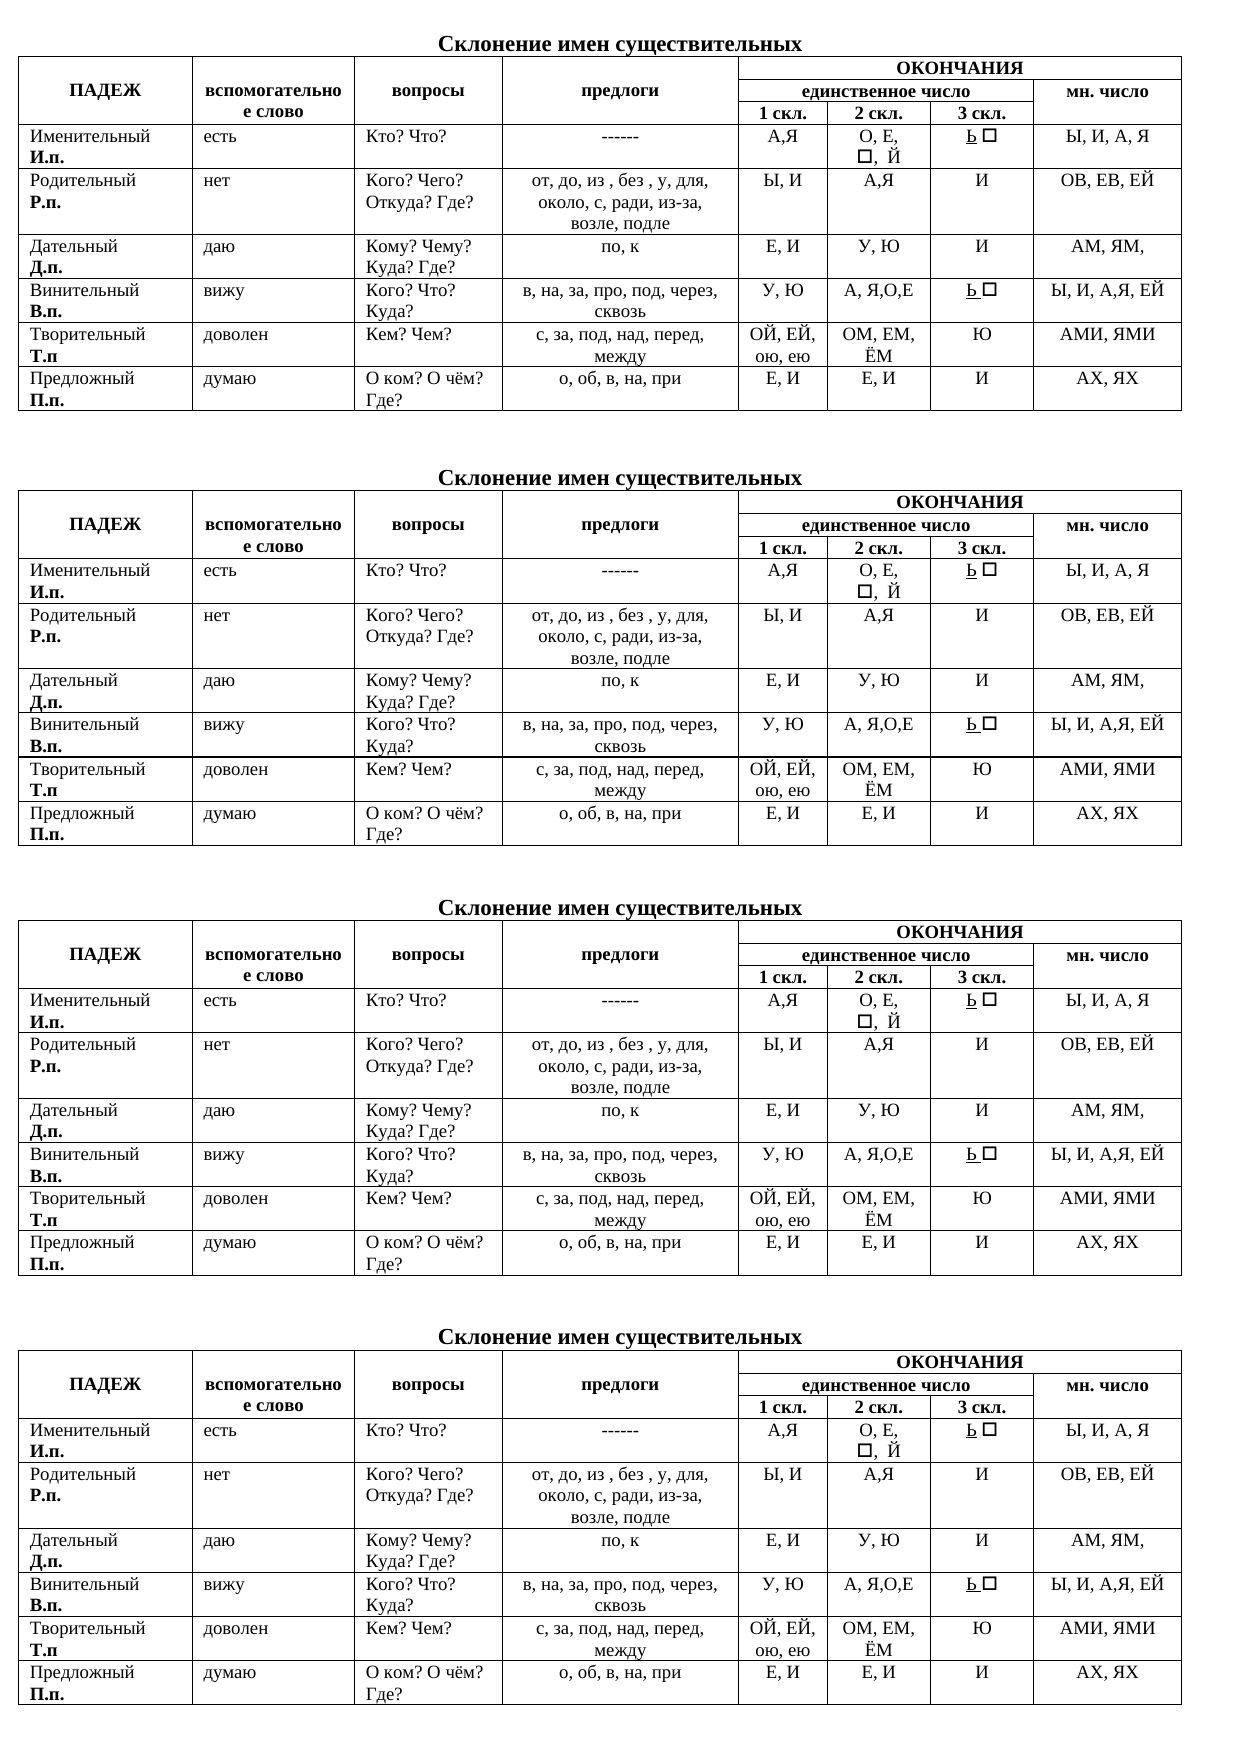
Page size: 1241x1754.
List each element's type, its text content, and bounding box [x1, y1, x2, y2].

table_cell Е, И [739, 367, 827, 410]
table_cell А,Я [739, 559, 827, 602]
table_cell ОЙ, ЕЙ, ою, ею [739, 1187, 827, 1230]
table_cell 1 скл. [739, 537, 827, 558]
table_cell 1 скл. [739, 1396, 827, 1418]
table_cell Ю [931, 1187, 1033, 1230]
table_cell И [931, 1463, 1033, 1527]
table_cell У, Ю [828, 1099, 930, 1142]
table_cell У, Ю [739, 1573, 827, 1616]
table_cell единственное число [739, 944, 1033, 965]
table_cell Предложный П.п. [19, 1231, 192, 1274]
table_cell А,Я [828, 169, 930, 234]
table_cell Ь [931, 559, 1033, 602]
table_cell о, об, в, на, при [503, 1231, 738, 1274]
table_cell даю [193, 235, 354, 278]
table_cell мн. число [1034, 1374, 1181, 1418]
table_cell Кто? Что? [355, 1419, 502, 1462]
table_cell по, к [503, 669, 738, 712]
table_cell Е, И [739, 1231, 827, 1274]
table_cell мн. число [1034, 944, 1181, 988]
table_cell Ы, И, А, Я [1034, 125, 1181, 168]
table_cell Ы, И, А, Я [1034, 1419, 1181, 1462]
table_cell АХ, ЯХ [1034, 802, 1181, 845]
table_cell И [931, 1661, 1033, 1704]
table_cell в, на, за, про, под, через, сквозь [503, 713, 738, 756]
table_cell Ь [931, 125, 1033, 168]
table_header ОКОНЧАНИЯ [739, 57, 1181, 78]
table_cell И [931, 802, 1033, 845]
table_cell И [931, 169, 1033, 234]
table_cell Именительный И.п. [19, 125, 192, 168]
table_cell с, за, под, над, перед, между [503, 1187, 738, 1230]
table_cell И [931, 604, 1033, 668]
table_cell Ь [931, 989, 1033, 1032]
table_cell Е, И [828, 367, 930, 410]
table_cell А, Я,О,Е [828, 1143, 930, 1186]
table_cell Ь [931, 713, 1033, 756]
table_cell вижу [193, 1573, 354, 1616]
table_cell 2 скл. [828, 1396, 930, 1418]
table_cell от, до, из , без , у, для, около, с, ради, из-за, возле, подле [503, 604, 738, 668]
table_cell Е, И [739, 1529, 827, 1572]
table_header ПАДЕЖ [19, 57, 192, 124]
table_cell И [931, 1033, 1033, 1098]
table_cell Творительный Т.п [19, 323, 192, 366]
table_cell А,Я [828, 1463, 930, 1527]
table_cell в, на, за, про, под, через, сквозь [503, 279, 738, 322]
table_cell О ком? О чём? Где? [355, 1661, 502, 1704]
table_header предлоги [503, 491, 738, 558]
table_cell И [931, 669, 1033, 712]
table_cell О ком? О чём? Где? [355, 1231, 502, 1274]
table_cell Е, И [739, 235, 827, 278]
table_header вспомогательное слово [193, 57, 354, 124]
table_cell И [931, 1231, 1033, 1274]
table_cell О, Е, , Й [828, 559, 930, 602]
table_cell думаю [193, 367, 354, 410]
table_cell Ь [931, 279, 1033, 322]
table_cell А,Я [739, 1419, 827, 1462]
table_cell Творительный Т.п [19, 1617, 192, 1660]
table_cell ОВ, ЕВ, ЕЙ [1034, 604, 1181, 668]
table_cell Е, И [739, 802, 827, 845]
table_cell вижу [193, 279, 354, 322]
table_cell Кого? Чего? Откуда? Где? [355, 169, 502, 234]
table_cell 2 скл. [828, 966, 930, 988]
table_header вопросы [355, 491, 502, 558]
table_cell А,Я [739, 125, 827, 168]
table_cell Родительный Р.п. [19, 169, 192, 234]
table_cell в, на, за, про, под, через, сквозь [503, 1573, 738, 1616]
table_cell Кого? Чего? Откуда? Где? [355, 604, 502, 668]
table_cell ОМ, ЕМ, ЁМ [828, 1617, 930, 1660]
table_cell О ком? О чём? Где? [355, 367, 502, 410]
table_cell И [931, 235, 1033, 278]
table_cell Е, И [828, 802, 930, 845]
table_header вспомогательное слово [193, 491, 354, 558]
table_cell У, Ю [828, 669, 930, 712]
table_cell мн. число [1034, 514, 1181, 558]
table_cell Кем? Чем? [355, 1187, 502, 1230]
table_cell вижу [193, 713, 354, 756]
table_cell АМ, ЯМ, [1034, 669, 1181, 712]
table_cell У, Ю [828, 235, 930, 278]
table_header вопросы [355, 57, 502, 124]
table_cell ОВ, ЕВ, ЕЙ [1034, 1463, 1181, 1527]
text Склонение имен существительных [29, 1323, 1211, 1350]
table_cell ОВ, ЕВ, ЕЙ [1034, 169, 1181, 234]
table_cell О, Е, , Й [828, 125, 930, 168]
table_header ОКОНЧАНИЯ [739, 1351, 1181, 1372]
table_cell с, за, под, над, перед, между [503, 758, 738, 801]
table_cell Кто? Что? [355, 125, 502, 168]
table_cell о, об, в, на, при [503, 1661, 738, 1704]
table_cell О, Е, , Й [828, 989, 930, 1032]
table_cell Ы, И [739, 1463, 827, 1527]
table_cell Родительный Р.п. [19, 604, 192, 668]
table_cell Винительный В.п. [19, 1143, 192, 1186]
table_cell Е, И [828, 1661, 930, 1704]
table_cell Ь [931, 1419, 1033, 1462]
table_cell 2 скл. [828, 537, 930, 558]
table_cell Кого? Что? Куда? [355, 713, 502, 756]
table_header вспомогательное слово [193, 921, 354, 988]
table_cell О ком? О чём? Где? [355, 802, 502, 845]
table_cell доволен [193, 1187, 354, 1230]
table_cell Ы, И, А,Я, ЕЙ [1034, 1143, 1181, 1186]
table_cell нет [193, 604, 354, 668]
table_cell ------ [503, 125, 738, 168]
table_cell ОЙ, ЕЙ, ою, ею [739, 1617, 827, 1660]
table_cell У, Ю [739, 1143, 827, 1186]
table_cell А,Я [739, 989, 827, 1032]
table_cell АХ, ЯХ [1034, 367, 1181, 410]
table_cell АМ, ЯМ, [1034, 235, 1181, 278]
table_cell 3 скл. [931, 537, 1033, 558]
table_header предлоги [503, 921, 738, 988]
table_cell Ы, И, А,Я, ЕЙ [1034, 279, 1181, 322]
table_cell АМИ, ЯМИ [1034, 323, 1181, 366]
table_cell есть [193, 125, 354, 168]
table_cell по, к [503, 1529, 738, 1572]
table_header ПАДЕЖ [19, 491, 192, 558]
table_cell Винительный В.п. [19, 279, 192, 322]
table_cell о, об, в, на, при [503, 367, 738, 410]
table_cell ОМ, ЕМ, ЁМ [828, 758, 930, 801]
table_cell вижу [193, 1143, 354, 1186]
table_cell Кем? Чем? [355, 1617, 502, 1660]
table_cell доволен [193, 323, 354, 366]
table_cell Кого? Что? Куда? [355, 279, 502, 322]
table_cell У, Ю [828, 1529, 930, 1572]
table_cell 3 скл. [931, 102, 1033, 124]
table_cell АМ, ЯМ, [1034, 1099, 1181, 1142]
table_cell доволен [193, 1617, 354, 1660]
table_cell АМИ, ЯМИ [1034, 758, 1181, 801]
table_cell Предложный П.п. [19, 1661, 192, 1704]
table_cell 1 скл. [739, 102, 827, 124]
table_cell А,Я [828, 1033, 930, 1098]
table_cell думаю [193, 1661, 354, 1704]
table_cell У, Ю [739, 713, 827, 756]
table_cell думаю [193, 1231, 354, 1274]
table_cell нет [193, 1033, 354, 1098]
table_cell Кого? Что? Куда? [355, 1143, 502, 1186]
table_cell 2 скл. [828, 102, 930, 124]
table_cell ОВ, ЕВ, ЕЙ [1034, 1033, 1181, 1098]
table_header предлоги [503, 57, 738, 124]
table_cell Предложный П.п. [19, 367, 192, 410]
table_cell Дательный Д.п. [19, 669, 192, 712]
table_cell Ю [931, 1617, 1033, 1660]
table_cell даю [193, 669, 354, 712]
table_header вопросы [355, 1351, 502, 1418]
table_cell в, на, за, про, под, через, сквозь [503, 1143, 738, 1186]
table_cell есть [193, 559, 354, 602]
table_cell думаю [193, 802, 354, 845]
table_cell ОЙ, ЕЙ, ою, ею [739, 758, 827, 801]
table_cell Е, И [739, 669, 827, 712]
table_cell с, за, под, над, перед, между [503, 1617, 738, 1660]
table_header вопросы [355, 921, 502, 988]
table_cell ОМ, ЕМ, ЁМ [828, 323, 930, 366]
table_cell Е, И [828, 1231, 930, 1274]
table_cell нет [193, 1463, 354, 1527]
table_cell Родительный Р.п. [19, 1463, 192, 1527]
table_cell Творительный Т.п [19, 758, 192, 801]
table_cell доволен [193, 758, 354, 801]
table_cell есть [193, 1419, 354, 1462]
text Склонение имен существительных [29, 894, 1211, 920]
table_cell 3 скл. [931, 966, 1033, 988]
table_cell Винительный В.п. [19, 1573, 192, 1616]
table_header вспомогательное слово [193, 1351, 354, 1418]
table_cell АМИ, ЯМИ [1034, 1187, 1181, 1230]
table_cell мн. число [1034, 80, 1181, 124]
table_header ПАДЕЖ [19, 1351, 192, 1418]
table_cell Е, И [739, 1099, 827, 1142]
table_cell Кому? Чему? Куда? Где? [355, 669, 502, 712]
table_cell Ю [931, 758, 1033, 801]
table_cell ОЙ, ЕЙ, ою, ею [739, 323, 827, 366]
table_header ОКОНЧАНИЯ [739, 921, 1181, 943]
table_cell И [931, 1529, 1033, 1572]
table_cell с, за, под, над, перед, между [503, 323, 738, 366]
table_cell есть [193, 989, 354, 1032]
table_cell Ы, И [739, 169, 827, 234]
table_cell О, Е, , Й [828, 1419, 930, 1462]
table_cell Ь [931, 1143, 1033, 1186]
table_cell Е, И [739, 1661, 827, 1704]
table_cell Кого? Чего? Откуда? Где? [355, 1033, 502, 1098]
table_cell 3 скл. [931, 1396, 1033, 1418]
table_cell Кто? Что? [355, 559, 502, 602]
table_cell Родительный Р.п. [19, 1033, 192, 1098]
table_cell единственное число [739, 1374, 1033, 1395]
table_cell Кем? Чем? [355, 323, 502, 366]
table_header предлоги [503, 1351, 738, 1418]
table_cell Именительный И.п. [19, 559, 192, 602]
table_cell Ы, И, А,Я, ЕЙ [1034, 1573, 1181, 1616]
table_cell даю [193, 1099, 354, 1142]
table_cell И [931, 367, 1033, 410]
table_cell АХ, ЯХ [1034, 1661, 1181, 1704]
table_cell нет [193, 169, 354, 234]
table_cell от, до, из , без , у, для, около, с, ради, из-за, возле, подле [503, 1463, 738, 1527]
table_cell Ы, И [739, 604, 827, 668]
table_cell о, об, в, на, при [503, 802, 738, 845]
table_cell Предложный П.п. [19, 802, 192, 845]
table_cell Ю [931, 323, 1033, 366]
table_cell 1 скл. [739, 966, 827, 988]
table_cell А, Я,О,Е [828, 279, 930, 322]
text Склонение имен существительных [29, 464, 1211, 490]
table_cell Ь [931, 1573, 1033, 1616]
table_cell Винительный В.п. [19, 713, 192, 756]
table_cell ------ [503, 989, 738, 1032]
table_cell Ы, И, А,Я, ЕЙ [1034, 713, 1181, 756]
table_cell Творительный Т.п [19, 1187, 192, 1230]
table_cell Дательный Д.п. [19, 1099, 192, 1142]
table_cell по, к [503, 1099, 738, 1142]
table_cell Кем? Чем? [355, 758, 502, 801]
table_cell ------ [503, 559, 738, 602]
table_cell АМИ, ЯМИ [1034, 1617, 1181, 1660]
table_cell от, до, из , без , у, для, около, с, ради, из-за, возле, подле [503, 1033, 738, 1098]
table_cell ------ [503, 1419, 738, 1462]
table_cell от, до, из , без , у, для, около, с, ради, из-за, возле, подле [503, 169, 738, 234]
table_cell Именительный И.п. [19, 989, 192, 1032]
table_cell по, к [503, 235, 738, 278]
table_header ПАДЕЖ [19, 921, 192, 988]
table_cell Дательный Д.п. [19, 235, 192, 278]
table_cell Кого? Что? Куда? [355, 1573, 502, 1616]
table_cell А, Я,О,Е [828, 1573, 930, 1616]
table_cell АХ, ЯХ [1034, 1231, 1181, 1274]
table_cell Ы, И, А, Я [1034, 559, 1181, 602]
table_cell Кому? Чему? Куда? Где? [355, 1099, 502, 1142]
table_cell Дательный Д.п. [19, 1529, 192, 1572]
text Склонение имен существительных [29, 29, 1211, 56]
table_cell даю [193, 1529, 354, 1572]
table_cell ОМ, ЕМ, ЁМ [828, 1187, 930, 1230]
table_cell Кому? Чему? Куда? Где? [355, 1529, 502, 1572]
table_cell Кто? Что? [355, 989, 502, 1032]
table_cell единственное число [739, 80, 1033, 101]
table_cell Ы, И [739, 1033, 827, 1098]
table_cell Кому? Чему? Куда? Где? [355, 235, 502, 278]
table_cell Именительный И.п. [19, 1419, 192, 1462]
table_cell У, Ю [739, 279, 827, 322]
table_cell единственное число [739, 514, 1033, 536]
table_cell А, Я,О,Е [828, 713, 930, 756]
table_header ОКОНЧАНИЯ [739, 491, 1181, 513]
table_cell Ы, И, А, Я [1034, 989, 1181, 1032]
table_cell АМ, ЯМ, [1034, 1529, 1181, 1572]
table_cell И [931, 1099, 1033, 1142]
table_cell А,Я [828, 604, 930, 668]
table_cell Кого? Чего? Откуда? Где? [355, 1463, 502, 1527]
